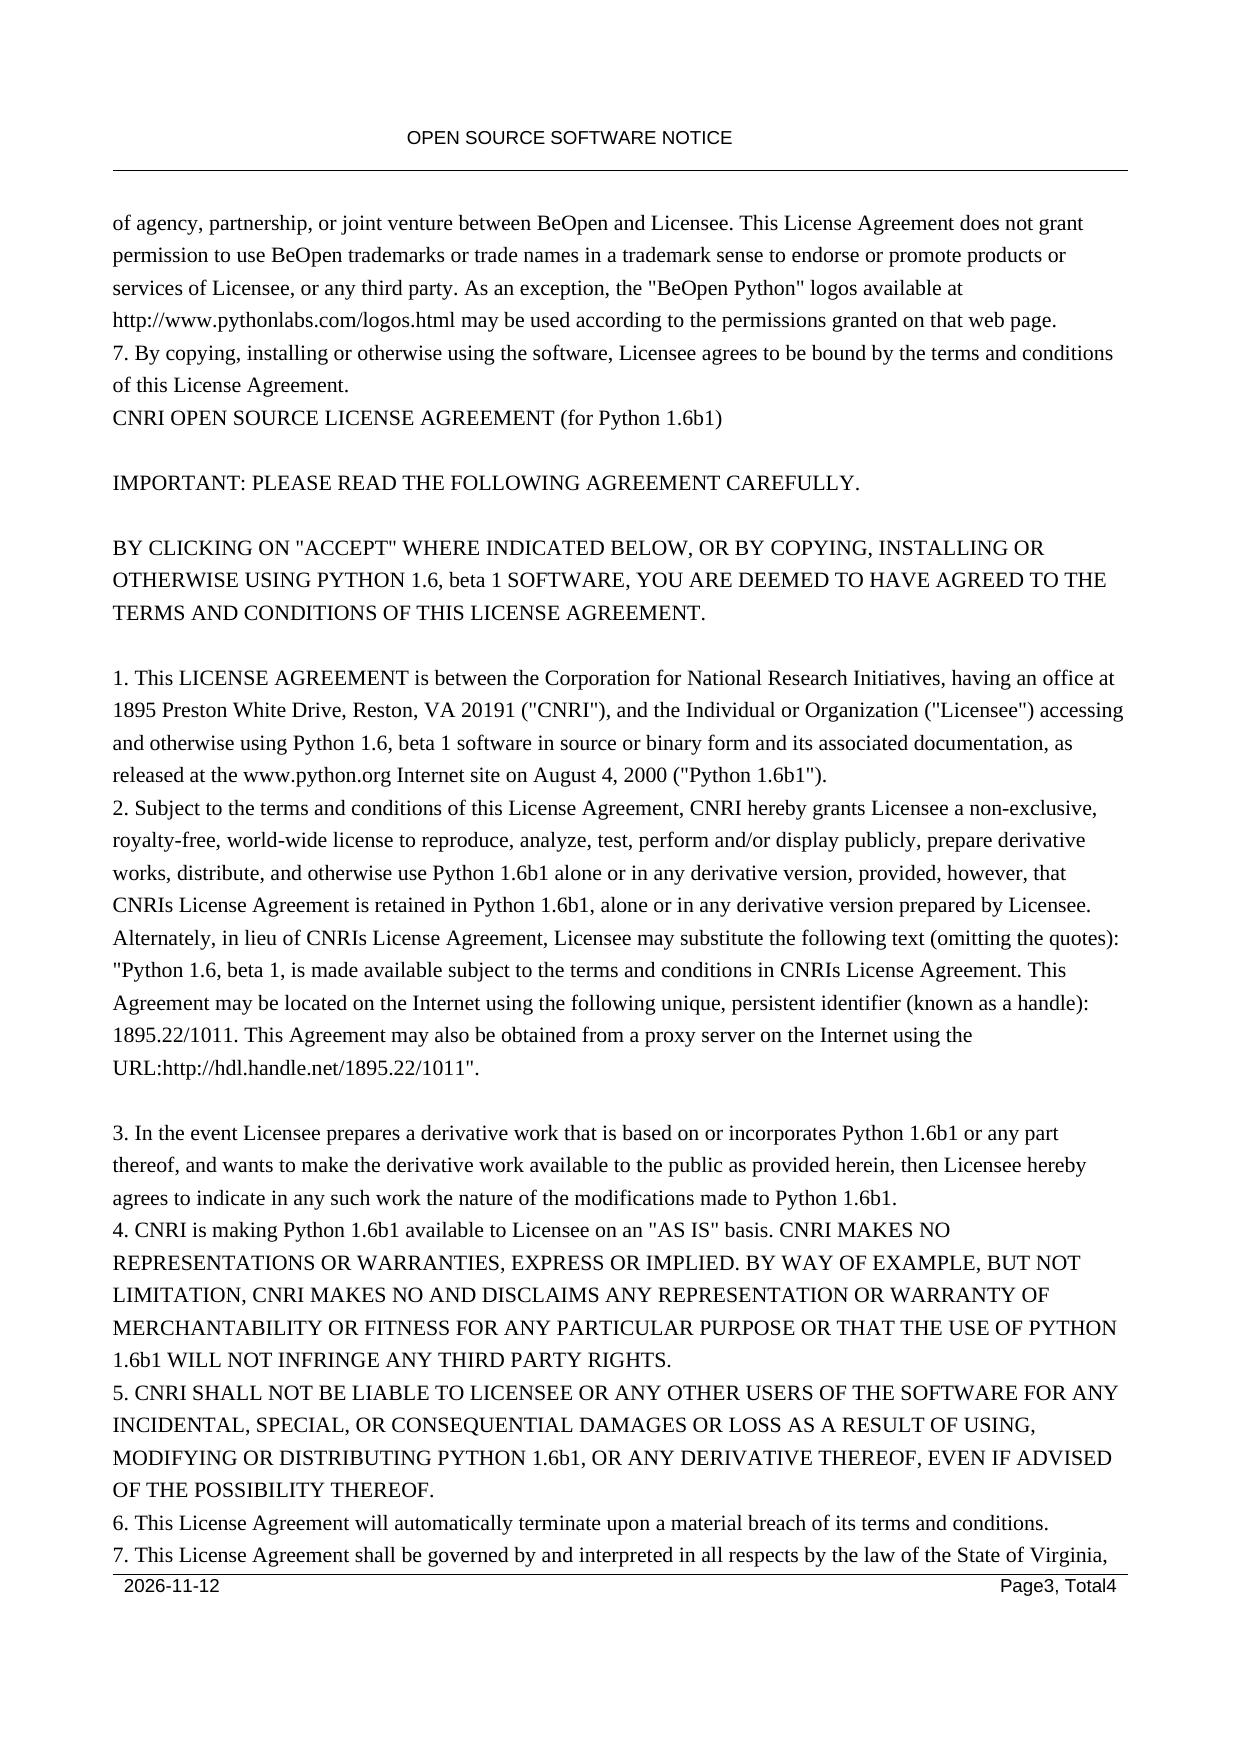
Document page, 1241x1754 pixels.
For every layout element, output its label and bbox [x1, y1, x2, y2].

text [112, 206, 1128, 1571]
